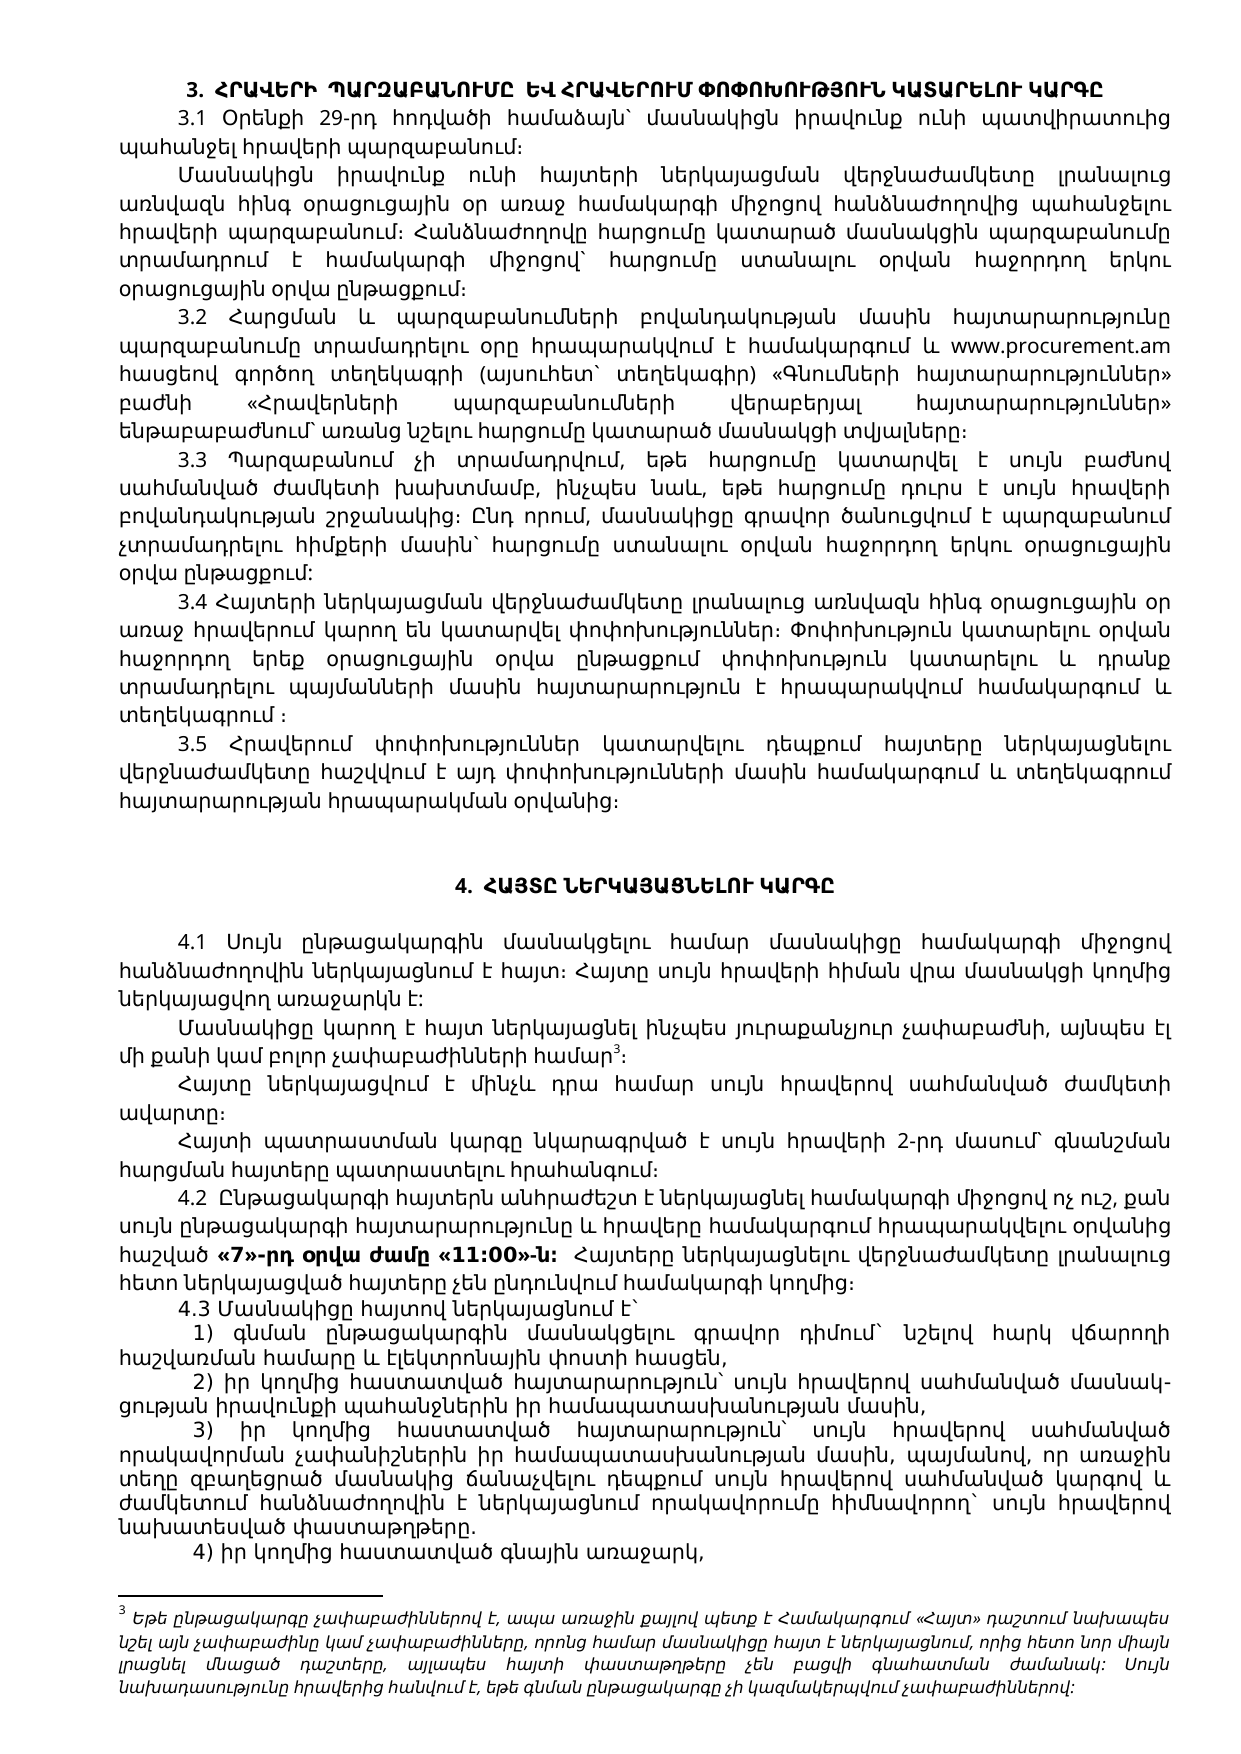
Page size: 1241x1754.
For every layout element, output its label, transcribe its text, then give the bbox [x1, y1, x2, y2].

text Հայտի պատրաստման կարգը նկարագրված է սույն հրավերի 2-րդ մասում` գնանշման հարցման հայտերը պատրաստելու հրահանգում։ [118, 1126, 1171, 1183]
text 3.3 Պարզաբանում չի տրամադրվում, եթե հարցումը կատարվել է սույն բաժնով սահմանված ժամկետի խախտմամբ, ինչպես նաև, եթե հարցումը դուրս է սույն հրավերի բովանդակության շրջանակից։ Ընդ որում, մասնակիցը գրավոր ծանուցվում է պարզաբանում չտրամադրելու հիմքերի մասին` հարցումը ստանալու օրվան հաջորդող երկու օրացուցային օրվա ընթացքում: [118, 445, 1171, 587]
text 3.5 Հրավերում փոփոխություններ կատարվելու դեպքում հայտերը ներկայացնելու վերջնաժամկետը հաշվվում է այդ փոփոխությունների մասին համակարգում և տեղեկագրում հայտարարության հրապարակման օրվանից։ [118, 729, 1171, 814]
text 4.1 Սույն ընթացակարգին մասնակցելու համար մասնակիցը համակարգի միջոցով հանձնաժողովին ներկայացնում է հայտ։ Հայտը սույն հրավերի հիման վրա մասնակցի կողմից ներկայացվող առաջարկն է: [118, 927, 1171, 1013]
text 1) գնման ընթացակարգին մասնակցելու գրավոր դիմում` նշելով հարկ վճարողի հաշվառման համարը և էլեկտրոնային փոստի հասցեն, [118, 1321, 1171, 1370]
text 3) իր կողմից հաստատված հայտարարություն՝ սույն հրավերով սահմանված որակավորման չափանիշներին իր համապատասխանության մասին, պայմանով, որ առաջին տեղը զբաղեցրած մասնակից ճանաչվելու դեպքում սույն հրավերով սահմանված կարգով և ժամկետում հանձնաժողովին է ներկայացնում որակավորումը հիմնավորող` սույն հրավերով նախատեսված փաստաթղթերը. [118, 1418, 1171, 1540]
text 2) իր կողմից հաստատված հայտարարություն՝ սույն հրավերով սահմանված մասնակցության իրավունքի պահանջներին իր համապատասխանության մասին, [118, 1370, 1171, 1418]
text 3.4 Հայտերի ներկայացման վերջնաժամկետը լրանալուց առնվազն հինգ օրացուցային օր առաջ հրավերում կարող են կատարվել փոփոխություններ։ Փոփոխություն կատարելու օրվան հաջորդող երեք օրացուցային օրվա ընթացքում փոփոխություն կատարելու և դրանք տրամադրելու պայմանների մասին հայտարարություն է հրապարակվում համակարգում և տեղեկագրում ։ [118, 587, 1171, 729]
text Մասնակիցն իրավունք ունի հայտերի ներկայացման վերջնաժամկետը լրանալուց առնվազն հինգ օրացուցային օր առաջ համակարգի միջոցով հանձնաժողովից պահանջելու հրավերի պարզաբանում։ Հանձնաժողովը հարցումը կատարած մասնակցին պարզաբանումը տրամադրում է համակարգի միջոցով` հարցումը ստանալու օրվան հաջորդող երկու օրացուցային օրվա ընթացքում։ [118, 160, 1171, 302]
text Մասնակիցը կարող է հայտ ներկայացնել ինչպես յուրաքանչյուր չափաբաժնի, այնպես էլ մի քանի կամ բոլոր չափաբաժինների համար։ [118, 1013, 1171, 1069]
text 4.2 Ընթացակարգի հայտերն անհրաժեշտ է ներկայացնել համակարգի միջոցով ոչ ուշ, քան սույն ընթացակարգի հայտարարությունը և հրավերը համակարգում հրապարակվելու օրվանից հաշված «7»-րդ օրվա ժամը «11:00»-ն։ Հայտերը ներկայացնելու վերջնաժամկետը լրանալուց հետո ներկայացված հայտերը չեն ընդունվում համակարգի կողմից։ [118, 1183, 1171, 1297]
text 4.3 Մասնակիցը հայտով ներկայացնում է` [118, 1297, 1171, 1321]
text 3.2 Հարցման և պարզաբանումների բովանդակության մասին հայտարարությունը պարզաբանումը տրամադրելու օրը հրապարակվում է համակարգում և www.procurement.am հասցեով գործող տեղեկագրի (այսուհետ` տեղեկագիր) «Գնումների հայտարարություններ» բաժնի «Հրավերների պարզաբանումների վերաբերյալ հայտարարություններ» ենթաբաբաժնում` առանց նշելու հարցումը կատարած մասնակցի տվյալները։ [118, 302, 1171, 445]
text Հայտը ներկայացվում է մինչև դրա համար սույն հրավերով սահմանված ժամկետի ավարտը։ [118, 1069, 1171, 1126]
text 4. ՀԱՅՏԸ ՆԵՐԿԱՅԱՑՆԵԼՈՒ ԿԱՐԳԸ [118, 871, 1171, 899]
text 3. ՀՐԱՎԵՐԻ ՊԱՐԶԱԲԱՆՈՒՄԸ ԵՎ ՀՐԱՎԵՐՈՒՄ ՓՈՓՈԽՈՒԹՅՈՒՆ ԿԱՏԱՐԵԼՈՒ ԿԱՐԳԸ [118, 75, 1171, 103]
text 3.1 Օրենքի 29-րդ հոդվածի համաձայն` մասնակիցն իրավունք ունի պատվիրատուից պահանջել հրավերի պարզաբանում։ [118, 103, 1171, 160]
text 4) իր կողմից հաստատված գնային առաջարկ, [118, 1540, 1171, 1564]
